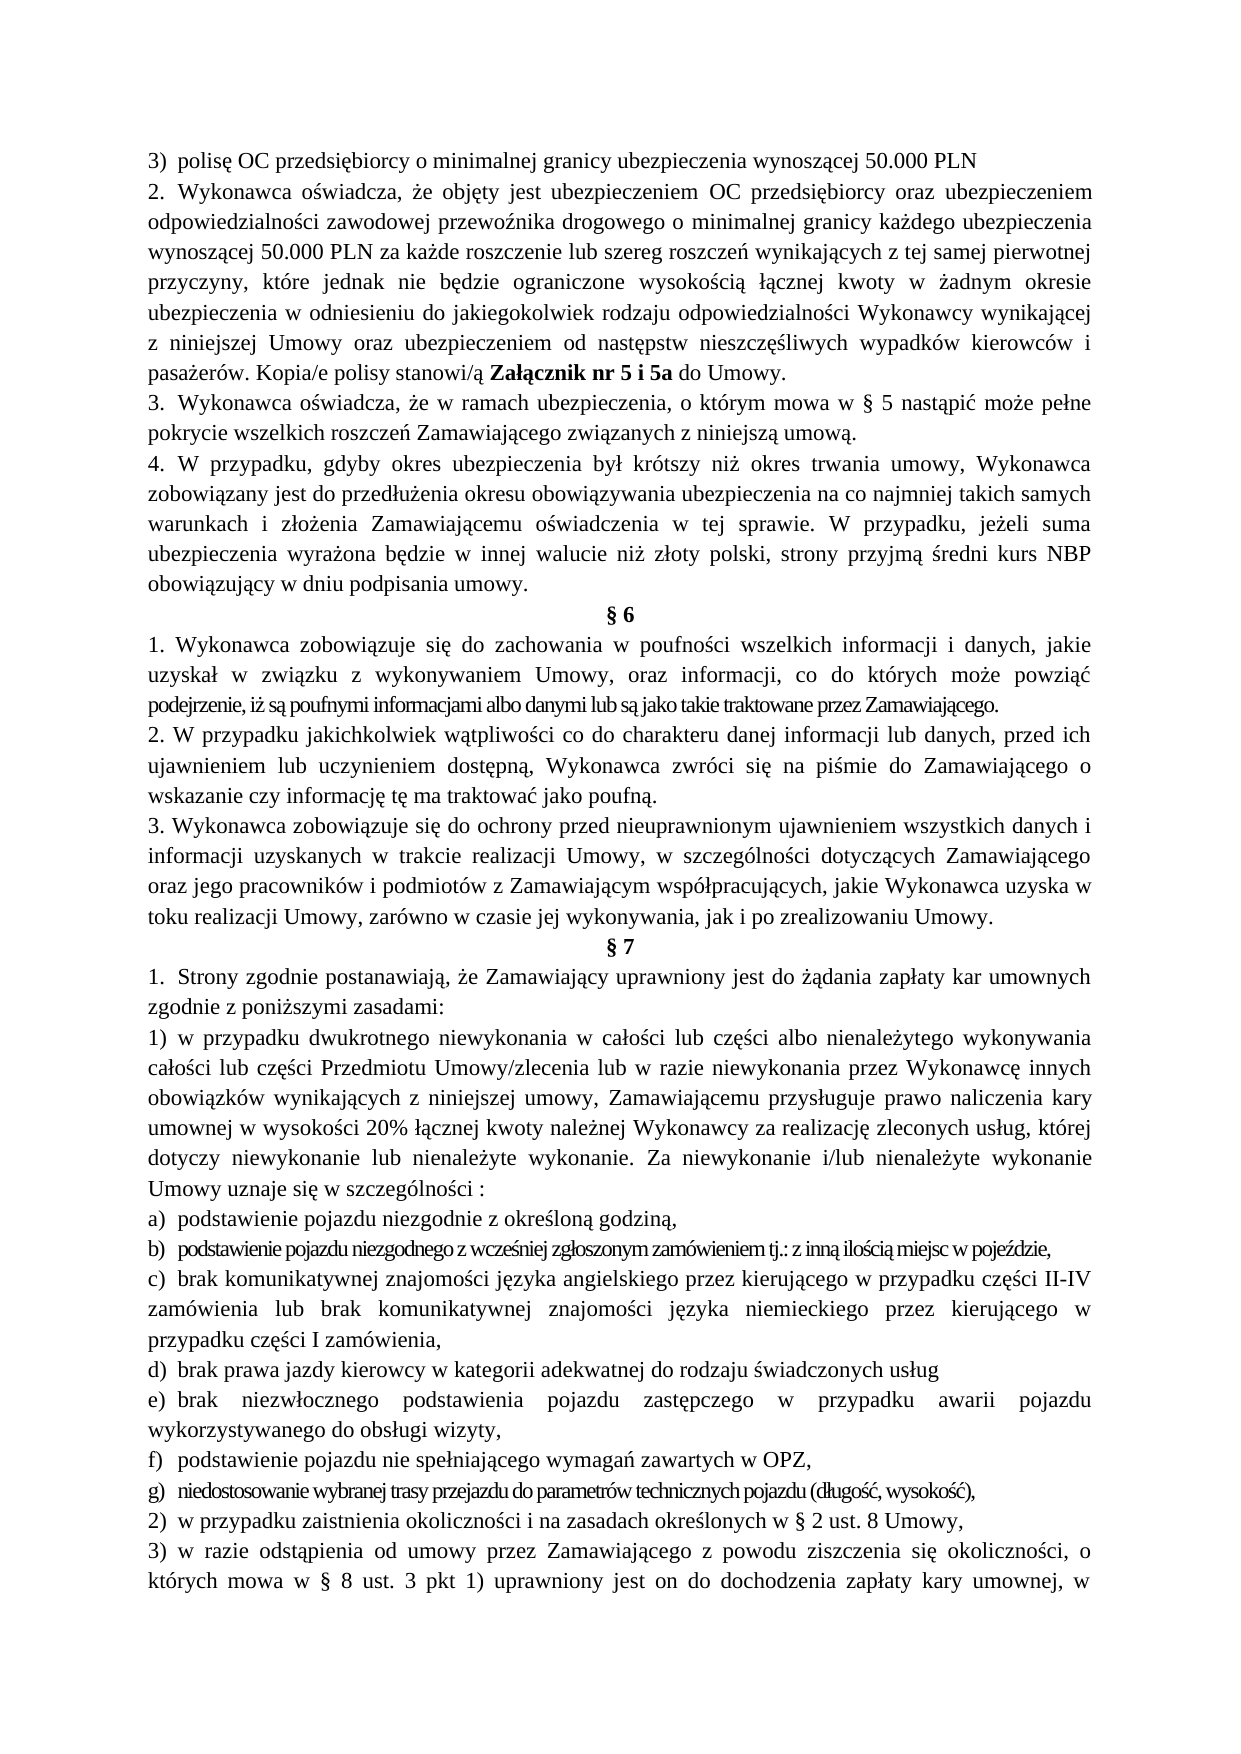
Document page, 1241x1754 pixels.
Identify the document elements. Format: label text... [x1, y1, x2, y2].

list w przypadku zaistnienia okoliczności i na zasadach określonych w § 2 ust. 8 Umowy, [148, 1507, 1093, 1533]
list Wykonawca oświadcza, że objęty jest ubezpieczeniem OC przedsiębiorcy oraz ubezpieczeniem odpowiedzialności zawodowej przewoźnika drogowego o minimalnej granicy każdego ubezpieczenia wynoszącej 50.000 PLN za każde roszczenie lub szereg roszczeń wynikających z tej samej pierwotnej przyczyny, które jednak nie będzie ograniczone wysokością łącznej kwoty w żadnym okresie ubezpieczenia w odniesieniu do jakiegokolwiek rodzaju odpowiedzialności Wykonawcy wynikającej z niniejszej Umowy oraz ubezpieczeniem od następstw nieszczęśliwych wypadków kierowców i pasażerów. Kopia/e polisy stanowi/ą Załącznik nr 5 i 5a do Umowy. [148, 178, 1093, 385]
list brak komunikatywnej znajomości języka angielskiego przez kierującego w przypadku części II-IV zamówienia lub brak komunikatywnej znajomości języka niemieckiego przez kierującego w przypadku części I zamówienia, [148, 1265, 1093, 1352]
list Strony zgodnie postanawiają, że Zamawiający uprawniony jest do żądania zapłaty kar umownych zgodnie z poniższymi zasadami: [148, 963, 1093, 1020]
text § 7 [148, 933, 1093, 959]
text 3. Wykonawca zobowiązuje się do ochrony przed nieuprawnionym ujawnieniem wszystkich danych i informacji uzyskanych w trakcie realizacji Umowy, w szczególności dotyczących Zamawiającego oraz jego pracowników i podmiotów z Zamawiającym współpracujących, jakie Wykonawca uzyska w toku realizacji Umowy, zarówno w czasie jej wykonywania, jak i po zrealizowaniu Umowy. [148, 812, 1093, 929]
list podstawienie pojazdu niezgodnego z wcześniej zgłoszonym zamówieniem tj.: z inną ilością miejsc w pojeździe, [148, 1235, 1093, 1261]
list polisę OC przedsiębiorcy o minimalnej granicy ubezpieczenia wynoszącej 50.000 PLN [148, 148, 1093, 174]
list brak niezwłocznego podstawienia pojazdu zastępczego w przypadku awarii pojazdu wykorzystywanego do obsługi wizyty, [148, 1386, 1093, 1443]
list Wykonawca oświadcza, że w ramach ubezpieczenia, o którym mowa w § 5 nastąpić może pełne pokrycie wszelkich roszczeń Zamawiającego związanych z niniejszą umową. [148, 389, 1093, 446]
list podstawienie pojazdu niezgodnie z określoną godziną, [148, 1205, 1093, 1231]
list niedostosowanie wybranej trasy przejazdu do parametrów technicznych pojazdu (długość, wysokość), [148, 1477, 1093, 1503]
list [148, 1537, 1093, 1594]
text 2. W przypadku jakichkolwiek wątpliwości co do charakteru danej informacji lub danych, przed ich ujawnieniem lub uczynieniem dostępną, Wykonawca zwróci się na piśmie do Zamawiającego o wskazanie czy informację tę ma traktować jako poufną. [148, 722, 1093, 808]
text § 6 [148, 601, 1093, 627]
list podstawienie pojazdu nie spełniającego wymagań zawartych w OPZ, [148, 1447, 1093, 1473]
list brak prawa jazdy kierowcy w kategorii adekwatnej do rodzaju świadczonych usług [148, 1356, 1093, 1382]
list W przypadku, gdyby okres ubezpieczenia był krótszy niż okres trwania umowy, Wykonawca zobowiązany jest do przedłużenia okresu obowiązywania ubezpieczenia na co najmniej takich samych warunkach i złożenia Zamawiającemu oświadczenia w tej sprawie. W przypadku, jeżeli suma ubezpieczenia wyrażona będzie w innej walucie niż złoty polski, strony przyjmą średni kurs NBP obowiązujący w dniu podpisania umowy. [148, 450, 1093, 597]
list w przypadku dwukrotnego niewykonania w całości lub części albo nienależytego wykonywania całości lub części Przedmiotu Umowy/zlecenia lub w razie niewykonania przez Wykonawcę innych obowiązków wynikających z niniejszej umowy, Zamawiającemu przysługuje prawo naliczenia kary umownej w wysokości 20% łącznej kwoty należnej Wykonawcy za realizację zleconych usług, której dotyczy niewykonanie lub nienależyte wykonanie. Za niewykonanie i/lub nienależyte wykonanie Umowy uznaje się w szczególności : [148, 1024, 1093, 1201]
text 1. Wykonawca zobowiązuje się do zachowania w poufności wszelkich informacji i danych, jakie uzyskał w związku z wykonywaniem Umowy, oraz informacji, co do których może powziąć podejrzenie, iż są poufnymi informacjami albo danymi lub są jako takie traktowane przez Zamawiającego. [148, 631, 1093, 718]
